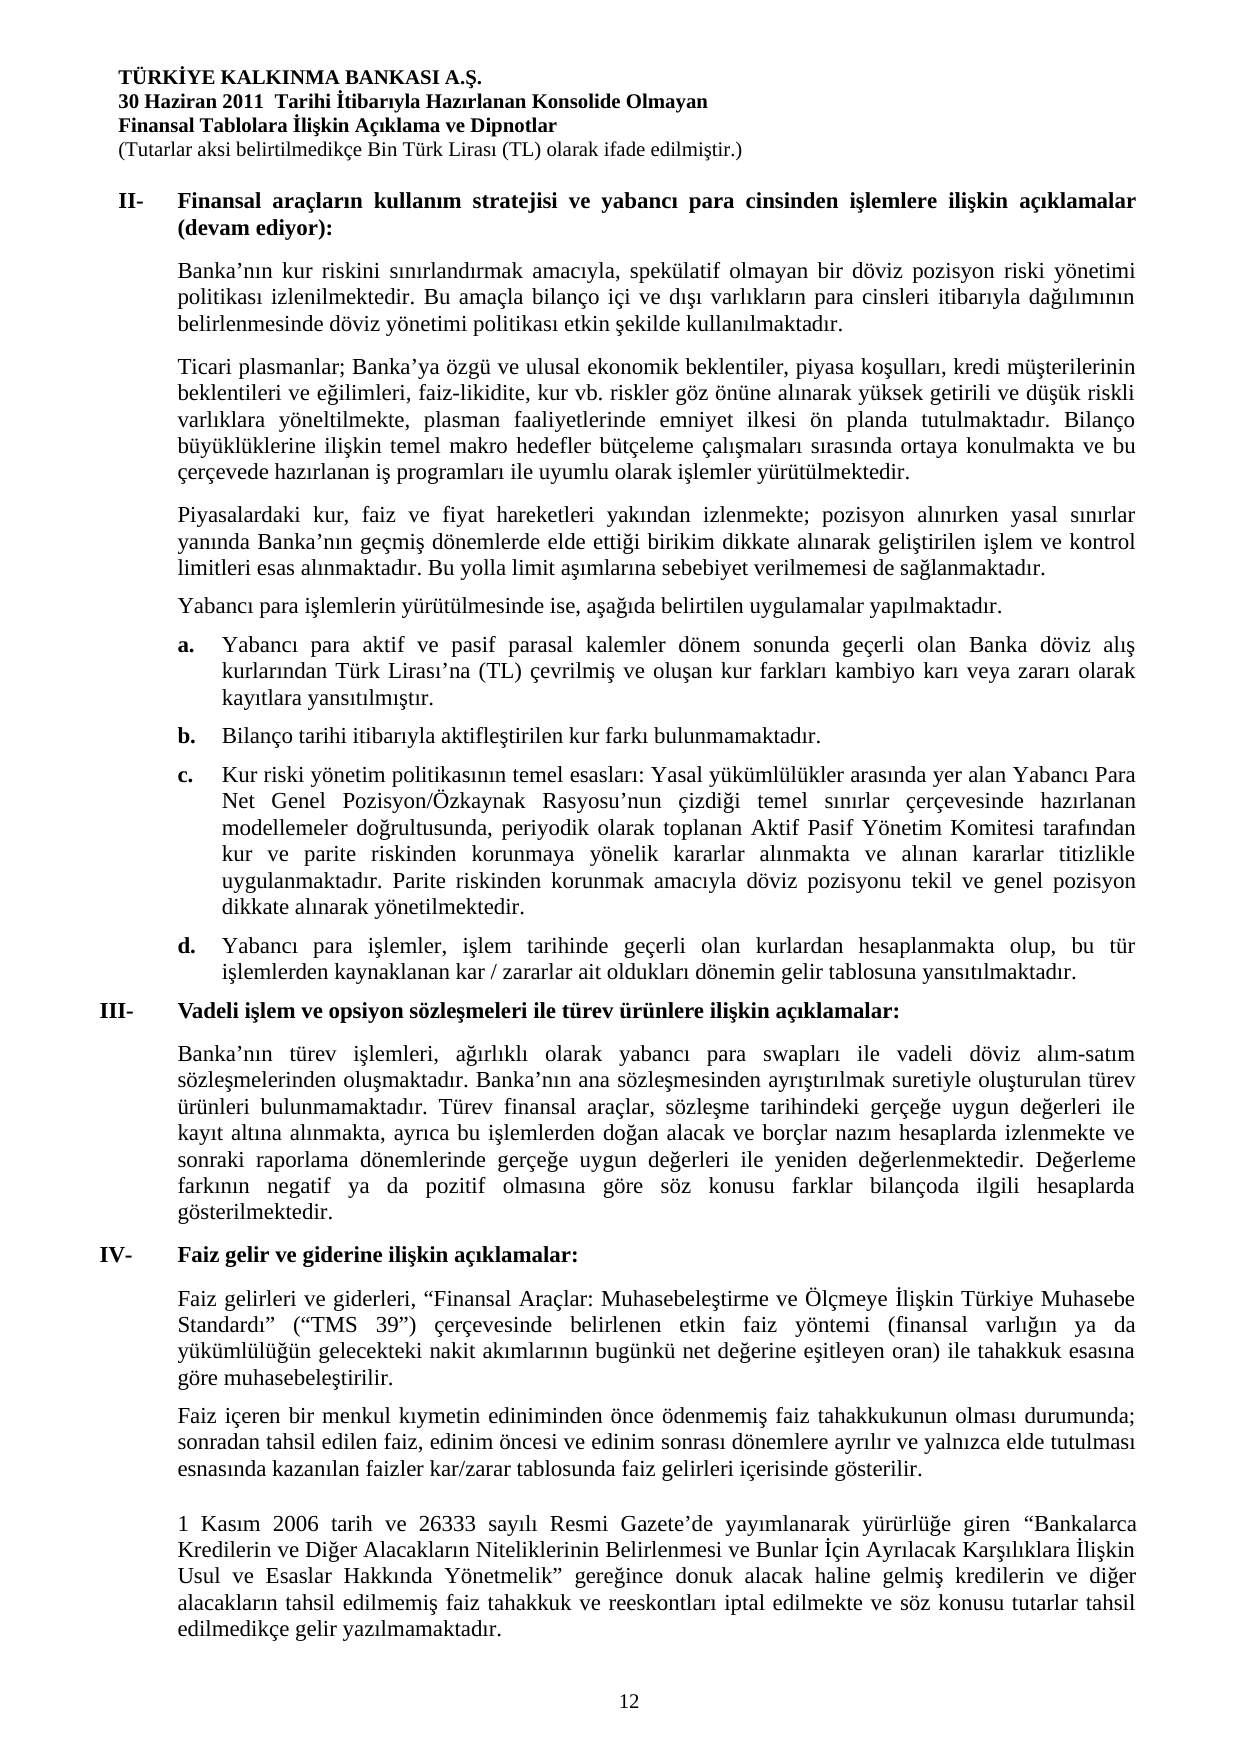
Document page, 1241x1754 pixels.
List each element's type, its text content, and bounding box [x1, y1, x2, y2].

text d. Yabancı para işlemler, işlem tarihinde geçerli olan kurlardan hesaplanmakta olup, bu tür işlemlerden kaynaklanan kar / zararlar ait oldukları dönemin gelir tablosuna yansıtılmaktadır. [177, 932, 1137, 984]
text Banka’nın türev işlemleri, ağırlıklı olarak yabancı para swapları ile vadeli döviz alım-satım sözleşmelerinden oluşmaktadır. Banka’nın ana sözleşmesinden ayrıştırılmak suretiyle oluşturulan türev ürünleri bulunmamaktadır. Türev finansal araçlar, sözleşme tarihindeki gerçeğe uygun değerleri ile kayıt altına alınmakta, ayrıca bu işlemlerden doğan alacak ve borçlar nazım hesaplarda izlenmekte ve sonraki raporlama dönemlerinde gerçeğe uygun değerleri ile yeniden değerlenmektedir. Değerleme farkının negatif ya da pozitif olmasına göre söz konusu farklar bilançoda ilgili hesaplarda gösterilmektedir. [177, 1040, 1137, 1225]
text a. Yabancı para aktif ve pasif parasal kalemler dönem sonunda geçerli olan Banka döviz alış kurlarından Türk Lirası’na (TL) çevrilmiş ve oluşan kur farkları kambiyo karı veya zararı olarak kayıtlara yansıtılmıştır. [177, 631, 1137, 710]
text Banka’nın kur riskini sınırlandırmak amacıyla, spekülatif olmayan bir döviz pozisyon riski yönetimi politikası izlenilmektedir. Bu amaçla bilanço içi ve dışı varlıkların para cinsleri itibarıyla dağılımının belirlenmesinde döviz yönetimi politikası etkin şekilde kullanılmaktadır. [177, 257, 1137, 336]
text II- Finansal araçların kullanım stratejisi ve yabancı para cinsinden işlemlere ilişkin açıklamalar (devam ediyor): [118, 188, 1137, 240]
text Piyasalardaki kur, faiz ve fiyat hareketleri yakından izlenmekte; pozisyon alınırken yasal sınırlar yanında Banka’nın geçmiş dönemlerde elde ettiği birikim dikkate alınarak geliştirilen işlem ve kontrol limitleri esas alınmaktadır. Bu yolla limit aşımlarına sebebiyet verilmemesi de sağlanmaktadır. [177, 501, 1137, 581]
text Faiz gelirleri ve giderleri, “Finansal Araçlar: Muhasebeleştirme ve Ölçmeye İlişkin Türkiye Muhasebe Standardı” (“TMS 39”) çerçevesinde belirlenen etkin faiz yöntemi (finansal varlığın ya da yükümlülüğün gelecekteki nakit akımlarının bugünkü net değerine eşitleyen oran) ile tahakkuk esasına göre muhasebeleştirilir. [177, 1284, 1137, 1390]
text c. Kur riski yönetim politikasının temel esasları: Yasal yükümlülükler arasında yer alan Yabancı Para Net Genel Pozisyon/Özkaynak Rasyosu’nun çizdiği temel sınırlar çerçevesinde hazırlanan modellemeler doğrultusunda, periyodik olarak toplanan Aktif Pasif Yönetim Komitesi tarafından kur ve parite riskinden korunmaya yönelik kararlar alınmakta ve alınan kararlar titizlikle uygulanmaktadır. Parite riskinden korunmak amacıyla döviz pozisyonu tekil ve genel pozisyon dikkate alınarak yönetilmektedir. [177, 761, 1137, 919]
text b. Bilanço tarihi itibarıyla aktifleştirilen kur farkı bulunmamaktadır. [177, 722, 1137, 749]
text Yabancı para işlemlerin yürütülmesinde ise, aşağıda belirtilen uygulamalar yapılmaktadır. [177, 592, 1137, 619]
text Faiz içeren bir menkul kıymetin ediniminden önce ödenmemiş faiz tahakkukunun olması durumunda; sonradan tahsil edilen faiz, edinim öncesi ve edinim sonrası dönemlere ayrılır ve yalnızca elde tutulması esnasında kazanılan faizler kar/zarar tablosunda faiz gelirleri içerisinde gösterilir. [177, 1402, 1137, 1481]
list Faiz gelir ve giderine ilişkin açıklamalar: [99, 1241, 1140, 1268]
text Ticari plasmanlar; Banka’ya özgü ve ulusal ekonomik beklentiler, piyasa koşulları, kredi müşterilerinin beklentileri ve eğilimleri, faiz-likidite, kur vb. riskler göz önüne alınarak yüksek getirili ve düşük riskli varlıklara yöneltilmekte, plasman faaliyetlerinde emniyet ilkesi ön planda tutulmaktadır. Bilanço büyüklüklerine ilişkin temel makro hedefler bütçeleme çalışmaları sırasında ortaya konulmakta ve bu çerçevede hazırlanan iş programları ile uyumlu olarak işlemler yürütülmektedir. [177, 353, 1137, 485]
text 1 Kasım 2006 tarih ve 26333 sayılı Resmi Gazete’de yayımlanarak yürürlüğe giren “Bankalarca Kredilerin ve Diğer Alacakların Niteliklerinin Belirlenmesi ve Bunlar İçin Ayrılacak Karşılıklara İlişkin Usul ve Esaslar Hakkında Yönetmelik” gereğince donuk alacak haline gelmiş kredilerin ve diğer alacakların tahsil edilmemiş faiz tahakkuk ve reeskontları iptal edilmekte ve söz konusu tutarlar tahsil edilmedikçe gelir yazılmamaktadır. [177, 1510, 1137, 1642]
subtitle Vadeli işlem ve opsiyon sözleşmeleri ile türev ürünlere ilişkin açıklamalar: [99, 997, 1140, 1023]
